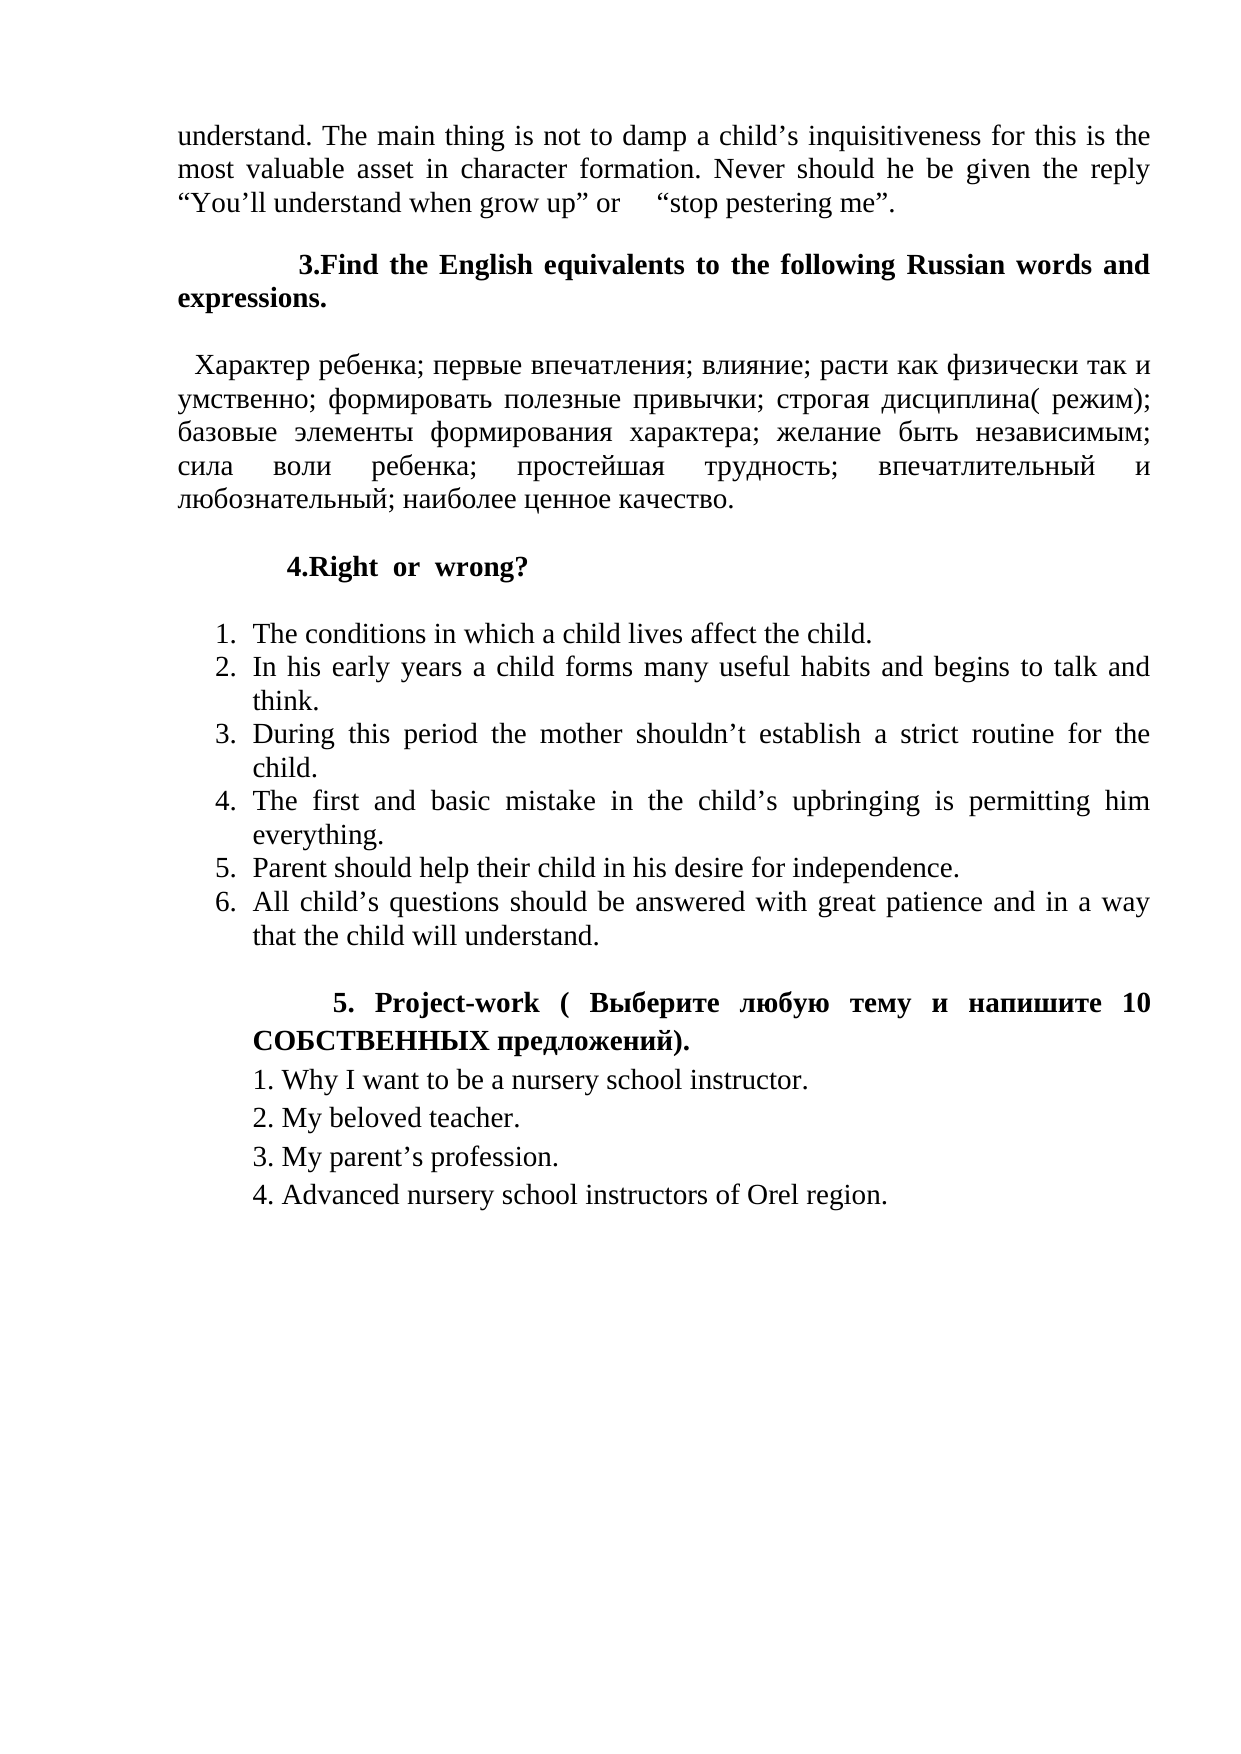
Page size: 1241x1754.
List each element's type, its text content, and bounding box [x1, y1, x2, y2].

text 4.Right or wrong? [177, 549, 1152, 582]
list 2. My beloved teacher. [252, 1100, 1152, 1134]
list 4. Advanced nursery school instructors of Orel region. [252, 1177, 1152, 1211]
list In his early years a child forms many useful habits and begins to talk and think. [215, 649, 1152, 716]
list 5. Project-work ( Выберите любую тему и напишите 10 СОБСТВЕННЫХ предложений). [252, 985, 1152, 1057]
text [177, 118, 1152, 219]
list The conditions in which a child lives affect the child. [215, 616, 1152, 649]
text 3.Find the English equivalents to the following Russian words and expressions. [177, 247, 1152, 314]
list All child’s questions should be answered with great patience and in a way that the child will understand. [215, 884, 1152, 951]
list Parent should help their child in his desire for independence. [215, 851, 1152, 884]
list 3. My parent’s profession. [252, 1139, 1152, 1172]
list 1. Why I want to be a nursery school instructor. [252, 1062, 1152, 1095]
text Характер ребенка; первые впечатления; влияние; расти как физически так и умственно; формировать полезные привычки; строгая дисциплина( режим); базовые элементы формирования характера; желание быть независимым; сила воли ребенка; простейшая трудность; впечатлительный и любознательный; наиболее ценное качество. [177, 347, 1152, 515]
list The first and basic mistake in the child’s upbringing is permitting him everything. [215, 783, 1152, 851]
list During this period the mother shouldn’t establish a strict routine for the child. [215, 716, 1152, 783]
